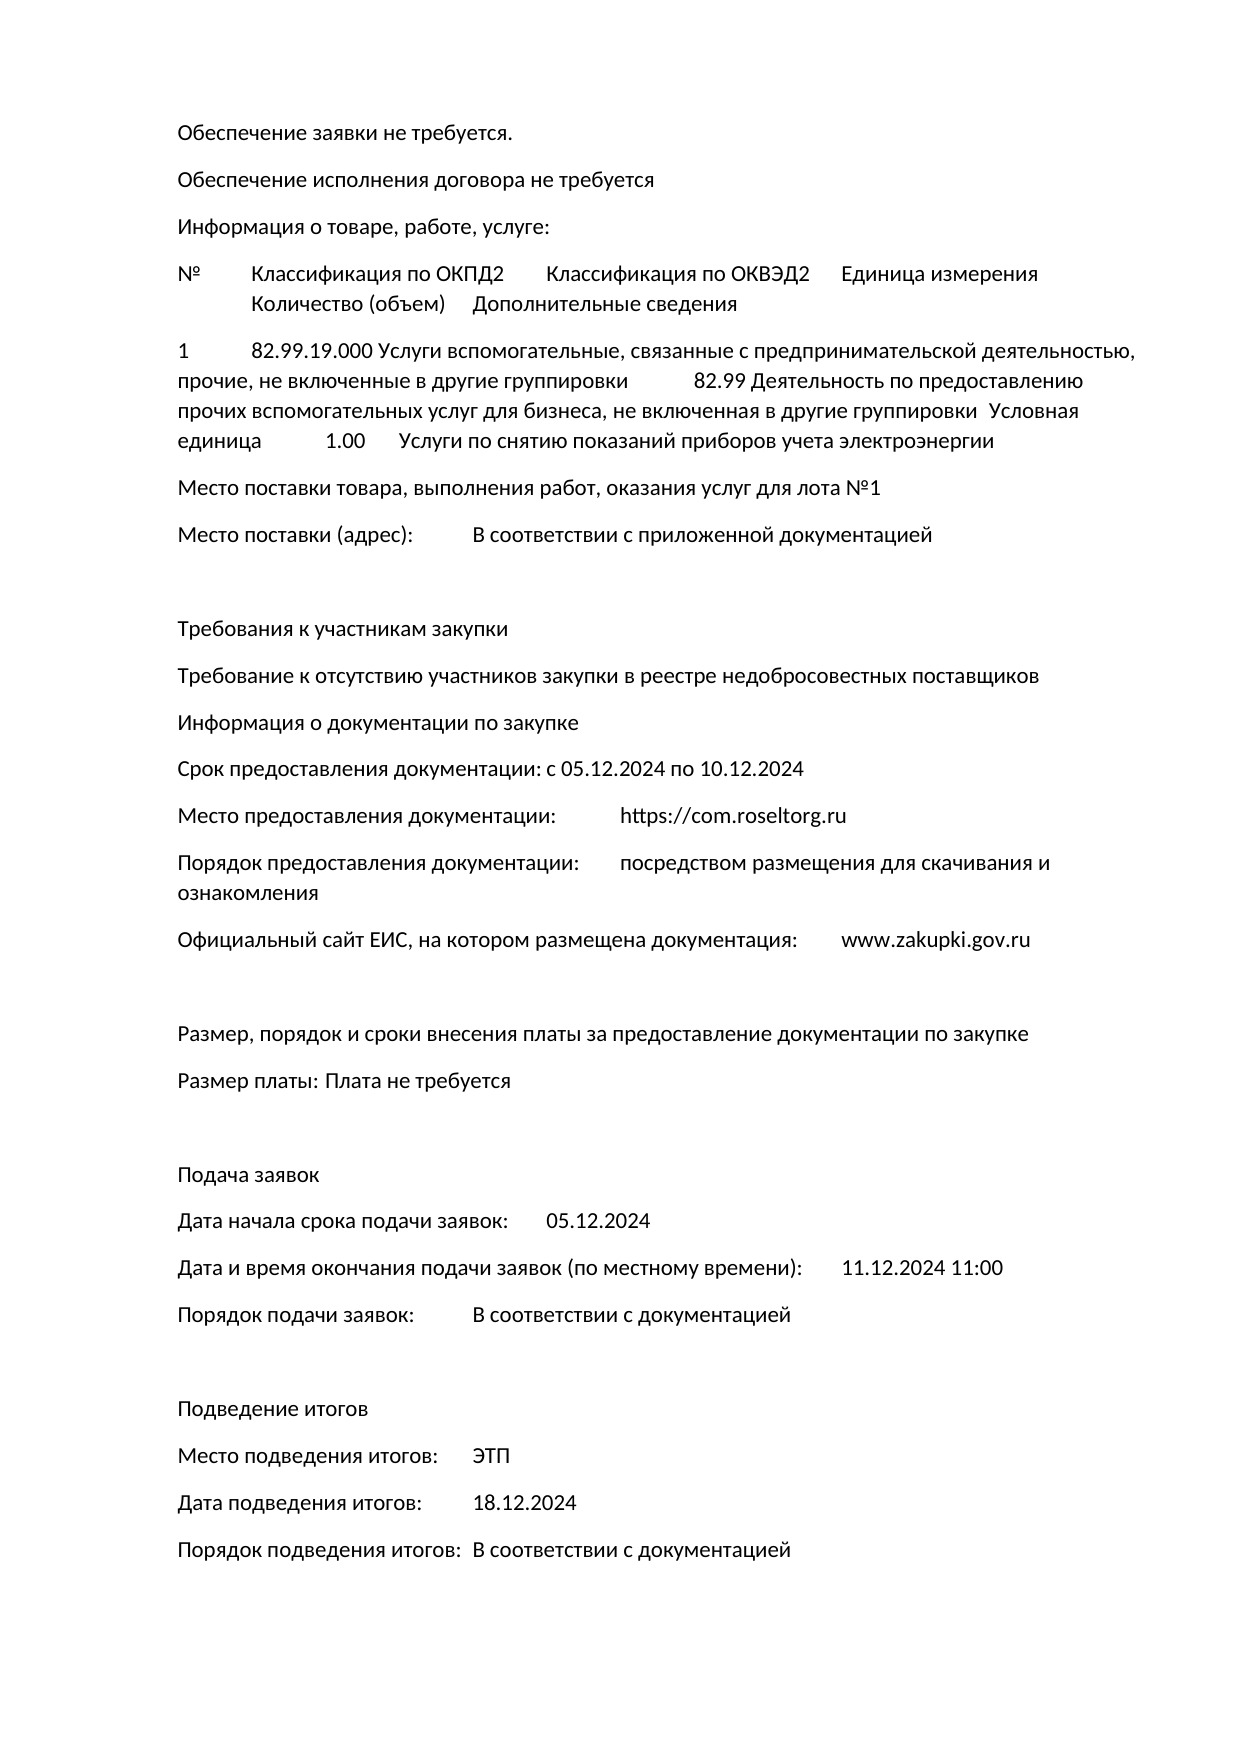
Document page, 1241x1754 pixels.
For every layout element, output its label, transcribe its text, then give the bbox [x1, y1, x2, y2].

text Место предоставления документации: https://com.roseltorg.ru [177, 801, 1152, 829]
text Место подведения итогов: ЭТП [177, 1441, 1152, 1469]
text Порядок подачи заявок: В соответствии с документацией [177, 1300, 1152, 1328]
text Подача заявок [177, 1160, 1152, 1188]
text Срок предоставления документации: с 05.12.2024 по 10.12.2024 [177, 754, 1152, 783]
text № Классификация по ОКПД2 Классификация по ОКВЭД2 Единица измерения Количество (объем) Дополнительные сведения [177, 259, 1152, 317]
text Дата начала срока подачи заявок: 05.12.2024 [177, 1207, 1152, 1235]
text Требование к отсутствию участников закупки в реестре недобросовестных поставщиков [177, 661, 1152, 689]
text Место поставки (адрес): В соответствии с приложенной документацией [177, 520, 1152, 548]
text Дата и время окончания подачи заявок (по местному времени): 11.12.2024 11:00 [177, 1253, 1152, 1282]
text Порядок предоставления документации: посредством размещения для скачивания и ознакомления [177, 848, 1152, 907]
text Подведение итогов [177, 1394, 1152, 1422]
text Обеспечение заявки не требуется. [177, 118, 1152, 146]
text Размер, порядок и сроки внесения платы за предоставление документации по закупке [177, 1019, 1152, 1047]
text Дата подведения итогов: 18.12.2024 [177, 1488, 1152, 1516]
text Размер платы: Плата не требуется [177, 1066, 1152, 1094]
text Информация о документации по закупке [177, 708, 1152, 736]
text Официальный сайт ЕИС, на котором размещена документация: www.zakupki.gov.ru [177, 925, 1152, 953]
text Порядок подведения итогов: В соответствии с документацией [177, 1535, 1152, 1563]
text Информация о товаре, работе, услуге: [177, 212, 1152, 240]
text 1 82.99.19.000 Услуги вспомогательные, связанные с предпринимательской деятельностью, прочие, не включенные в другие группировки 82.99 Деятельность по предоставлению прочих вспомогательных услуг для бизнеса, не включенная в другие группировки Условная единица 1.00 Услуги по снятию показаний приборов учета электроэнергии [177, 336, 1152, 454]
text Требования к участникам закупки [177, 614, 1152, 642]
text Место поставки товара, выполнения работ, оказания услуг для лота №1 [177, 473, 1152, 501]
text Обеспечение исполнения договора не требуется [177, 165, 1152, 193]
